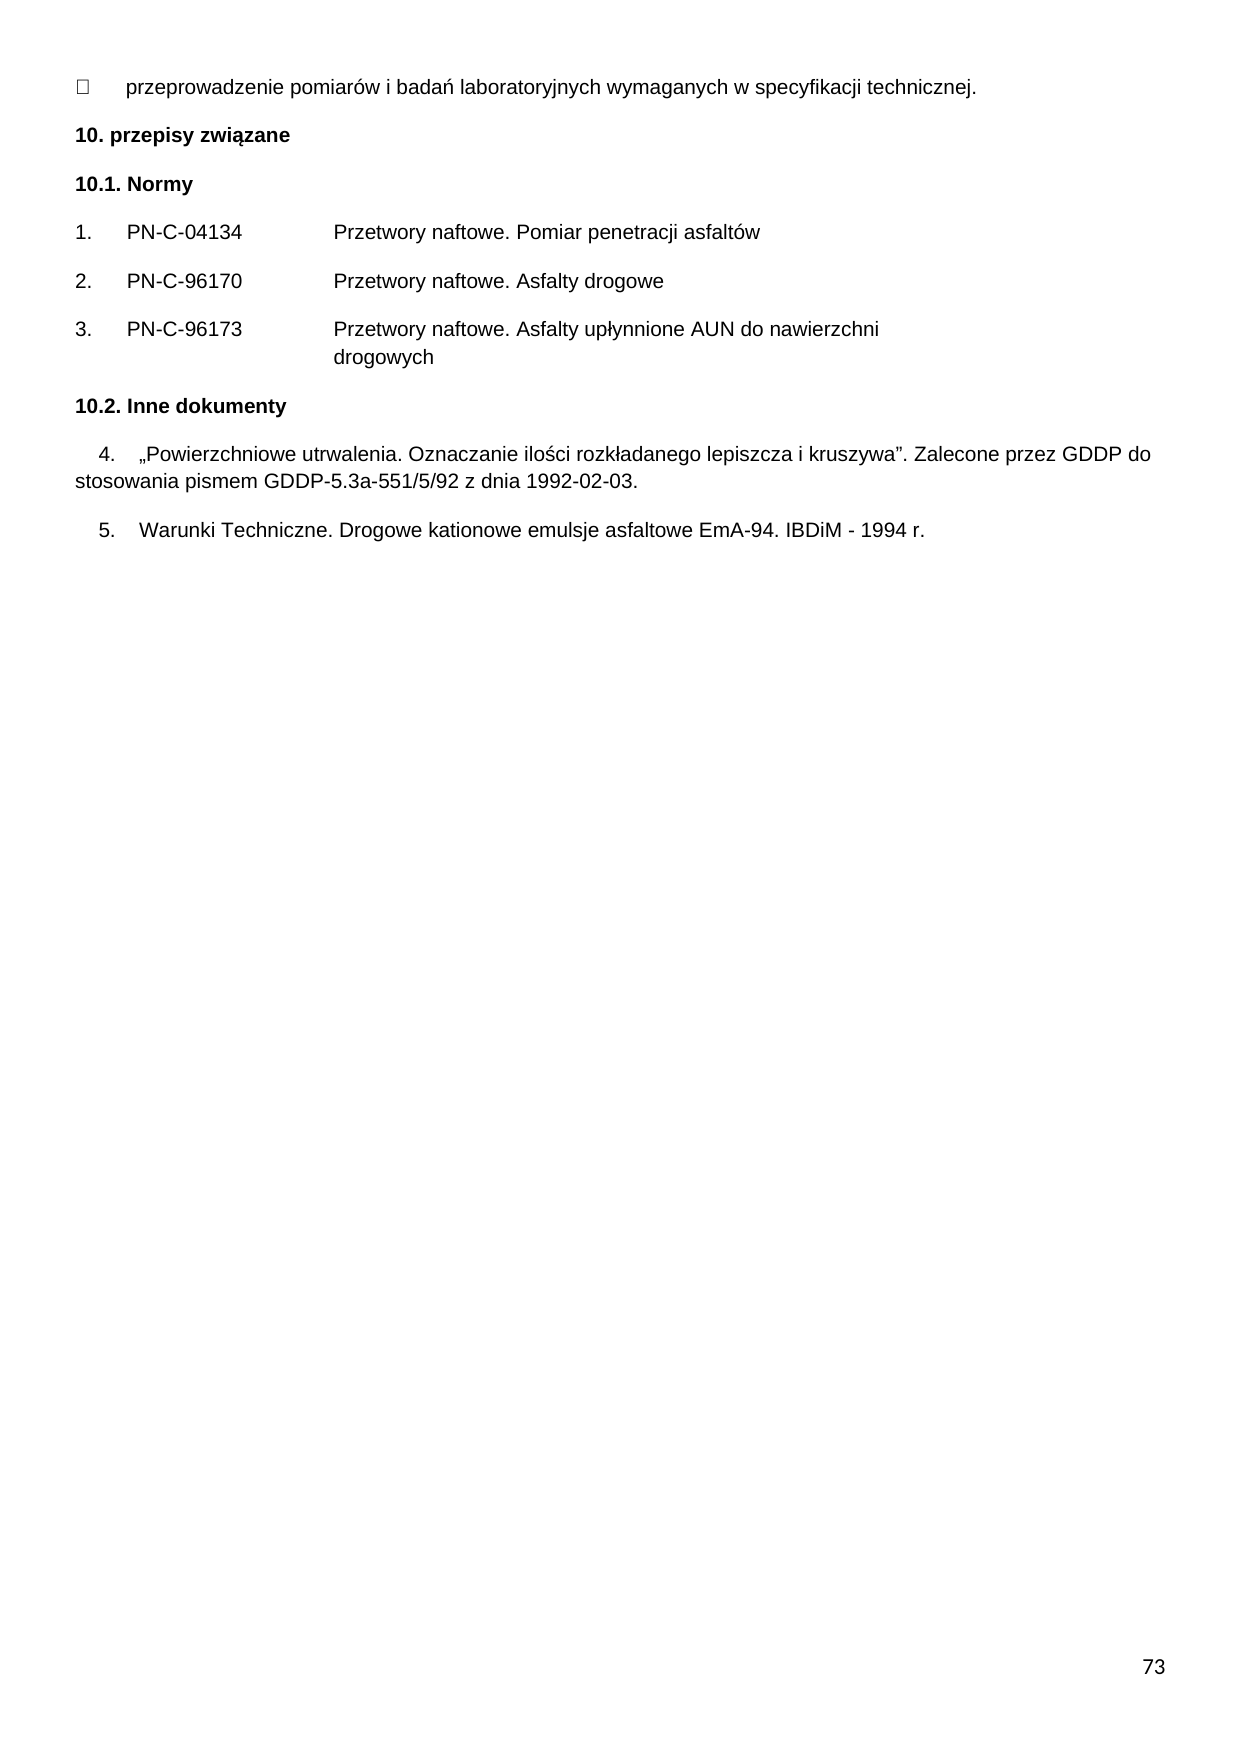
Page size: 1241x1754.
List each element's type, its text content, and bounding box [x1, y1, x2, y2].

text 10.1. Normy [75, 172, 1165, 196]
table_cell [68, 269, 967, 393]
text 5. Warunki Techniczne. Drogowe kationowe emulsje asfaltowe EmA-94. IBDiM - 1994 r. [75, 518, 1165, 542]
text 10. przepisy związane [75, 123, 1165, 147]
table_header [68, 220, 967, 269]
text 10.2. Inne dokumenty [75, 393, 1165, 417]
text  przeprowadzenie pomiarów i badań laboratoryjnych wymaganych w specyfikacji technicznej. [75, 75, 1165, 99]
text 4. „Powierzchniowe utrwalenia. Oznaczanie ilości rozkładanego lepiszcza i kruszywa”. Zalecone przez GDDP do stosowania pismem GDDP-5.3a-551/5/92 z dnia 1992-02-03. [75, 442, 1165, 493]
